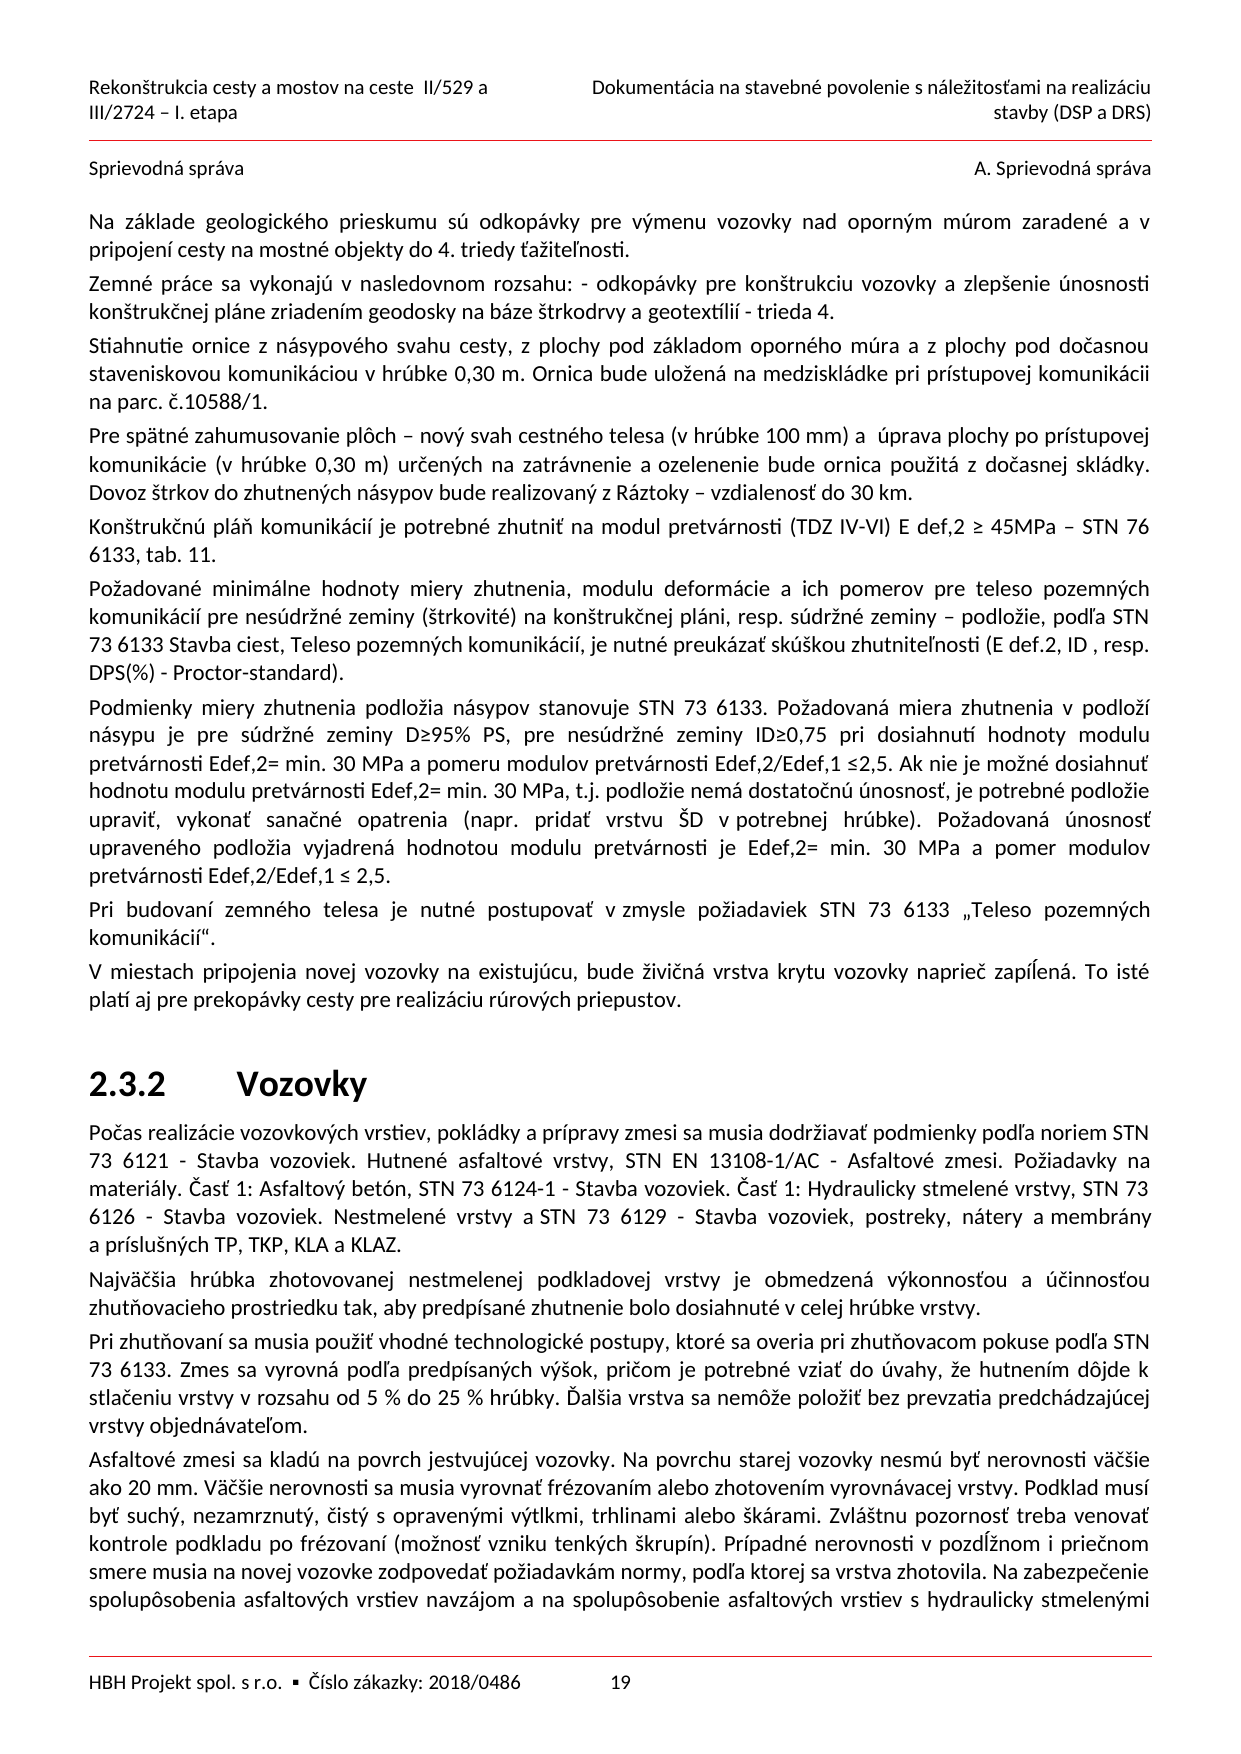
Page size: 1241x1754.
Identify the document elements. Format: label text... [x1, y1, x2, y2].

text Konštrukčnú pláň komunikácií je potrebné zhutniť na modul pretvárnosti (TDZ IV-VI) E def,2 ≥ 45MPa – STN 76 6133, tab. 11. [89, 512, 1152, 568]
text Stiahnutie ornice z násypového svahu cesty, z plochy pod základom oporného múra a z plochy pod dočasnou staveniskovou komunikáciou v hrúbke 0,30 m. Ornica bude uložená na medziskládke pri prístupovej komunikácii na parc. č.10588/1. [89, 331, 1152, 415]
subtitle Vozovky [89, 1060, 1152, 1106]
text Na základe geologického prieskumu sú odkopávky pre výmenu vozovky nad oporným múrom zaradené a v pripojení cesty na mostné objekty do 4. triedy ťažiteľnosti. [89, 207, 1152, 263]
text Pri budovaní zemného telesa je nutné postupovať v zmysle požiadaviek STN 73 6133 „Teleso pozemných komunikácií“. [89, 895, 1152, 951]
text V miestach pripojenia novej vozovky na existujúcu, bude živičná vrstva krytu vozovky naprieč zapíĺená. To isté platí aj pre prekopávky cesty pre realizáciu rúrových priepustov. [89, 957, 1152, 1013]
text Požadované minimálne hodnoty miery zhutnenia, modulu deformácie a ich pomerov pre teleso pozemných komunikácií pre nesúdržné zeminy (štrkovité) na konštrukčnej pláni, resp. súdržné zeminy – podložie, podľa STN 73 6133 Stavba ciest, Teleso pozemných komunikácií, je nutné preukázať skúškou zhutniteľnosti (E def.2, ID , resp. DPS(%) - Proctor-standard). [89, 574, 1152, 686]
text Najväčšia hrúbka zhotovovanej nestmelenej podkladovej vrstvy je obmedzená výkonnosťou a účinnosťou zhutňovacieho prostriedku tak, aby predpísané zhutnenie bolo dosiahnuté v celej hrúbke vrstvy. [89, 1265, 1152, 1321]
text Zemné práce sa vykonajú v nasledovnom rozsahu: - odkopávky pre konštrukciu vozovky a zlepšenie únosnosti konštrukčnej pláne zriadením geodosky na báze štrkodrvy a geotextílií - trieda 4. [89, 269, 1152, 325]
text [89, 1445, 1152, 1613]
text Pri zhutňovaní sa musia použiť vhodné technologické postupy, ktoré sa overia pri zhutňovacom pokuse podľa STN 73 6133. Zmes sa vyrovná podľa predpísaných výšok, pričom je potrebné vziať do úvahy, že hutnením dôjde k stlačeniu vrstvy v rozsahu od 5 % do 25 % hrúbky. Ďalšia vrstva sa nemôže položiť bez prevzatia predchádzajúcej vrstvy objednávateľom. [89, 1327, 1152, 1439]
text Počas realizácie vozovkových vrstiev, pokládky a prípravy zmesi sa musia dodržiavať podmienky podľa noriem STN 73 6121 - Stavba vozoviek. Hutnené asfaltové vrstvy, STN EN 13108-1/AC - Asfaltové zmesi. Požiadavky na materiály. Časť 1: Asfaltový betón, STN 73 6124-1 - Stavba vozoviek. Časť 1: Hydraulicky stmelené vrstvy, STN 73 6126 - Stavba vozoviek. Nestmelené vrstvy a STN 73 6129 - Stavba vozoviek, postreky, nátery a membrány a príslušných TP, TKP, KLA a KLAZ. [89, 1118, 1152, 1258]
text Podmienky miery zhutnenia podložia násypov stanovuje STN 73 6133. Požadovaná miera zhutnenia v podloží násypu je pre súdržné zeminy D≥95% PS, pre nesúdržné zeminy ID≥0,75 pri dosiahnutí hodnoty modulu pretvárnosti Edef,2= min. 30 MPa a pomeru modulov pretvárnosti Edef,2/Edef,1 ≤2,5. Ak nie je možné dosiahnuť hodnotu modulu pretvárnosti Edef,2= min. 30 MPa, t.j. podložie nemá dostatočnú únosnosť, je potrebné podložie upraviť, vykonať sanačné opatrenia (napr. pridať vrstvu ŠD v potrebnej hrúbke). Požadovaná únosnosť upraveného podložia vyjadrená hodnotou modulu pretvárnosti je Edef,2= min. 30 MPa a pomer modulov pretvárnosti Edef,2/Edef,1 ≤ 2,5. [89, 693, 1152, 889]
text Pre spätné zahumusovanie plôch – nový svah cestného telesa (v hrúbke 100 mm) a úprava plochy po prístupovej komunikácie (v hrúbke 0,30 m) určených na zatrávnenie a ozelenenie bude ornica použitá z dočasnej skládky. Dovoz štrkov do zhutnených násypov bude realizovaný z Ráztoky – vzdialenosť do 30 km. [89, 422, 1152, 506]
